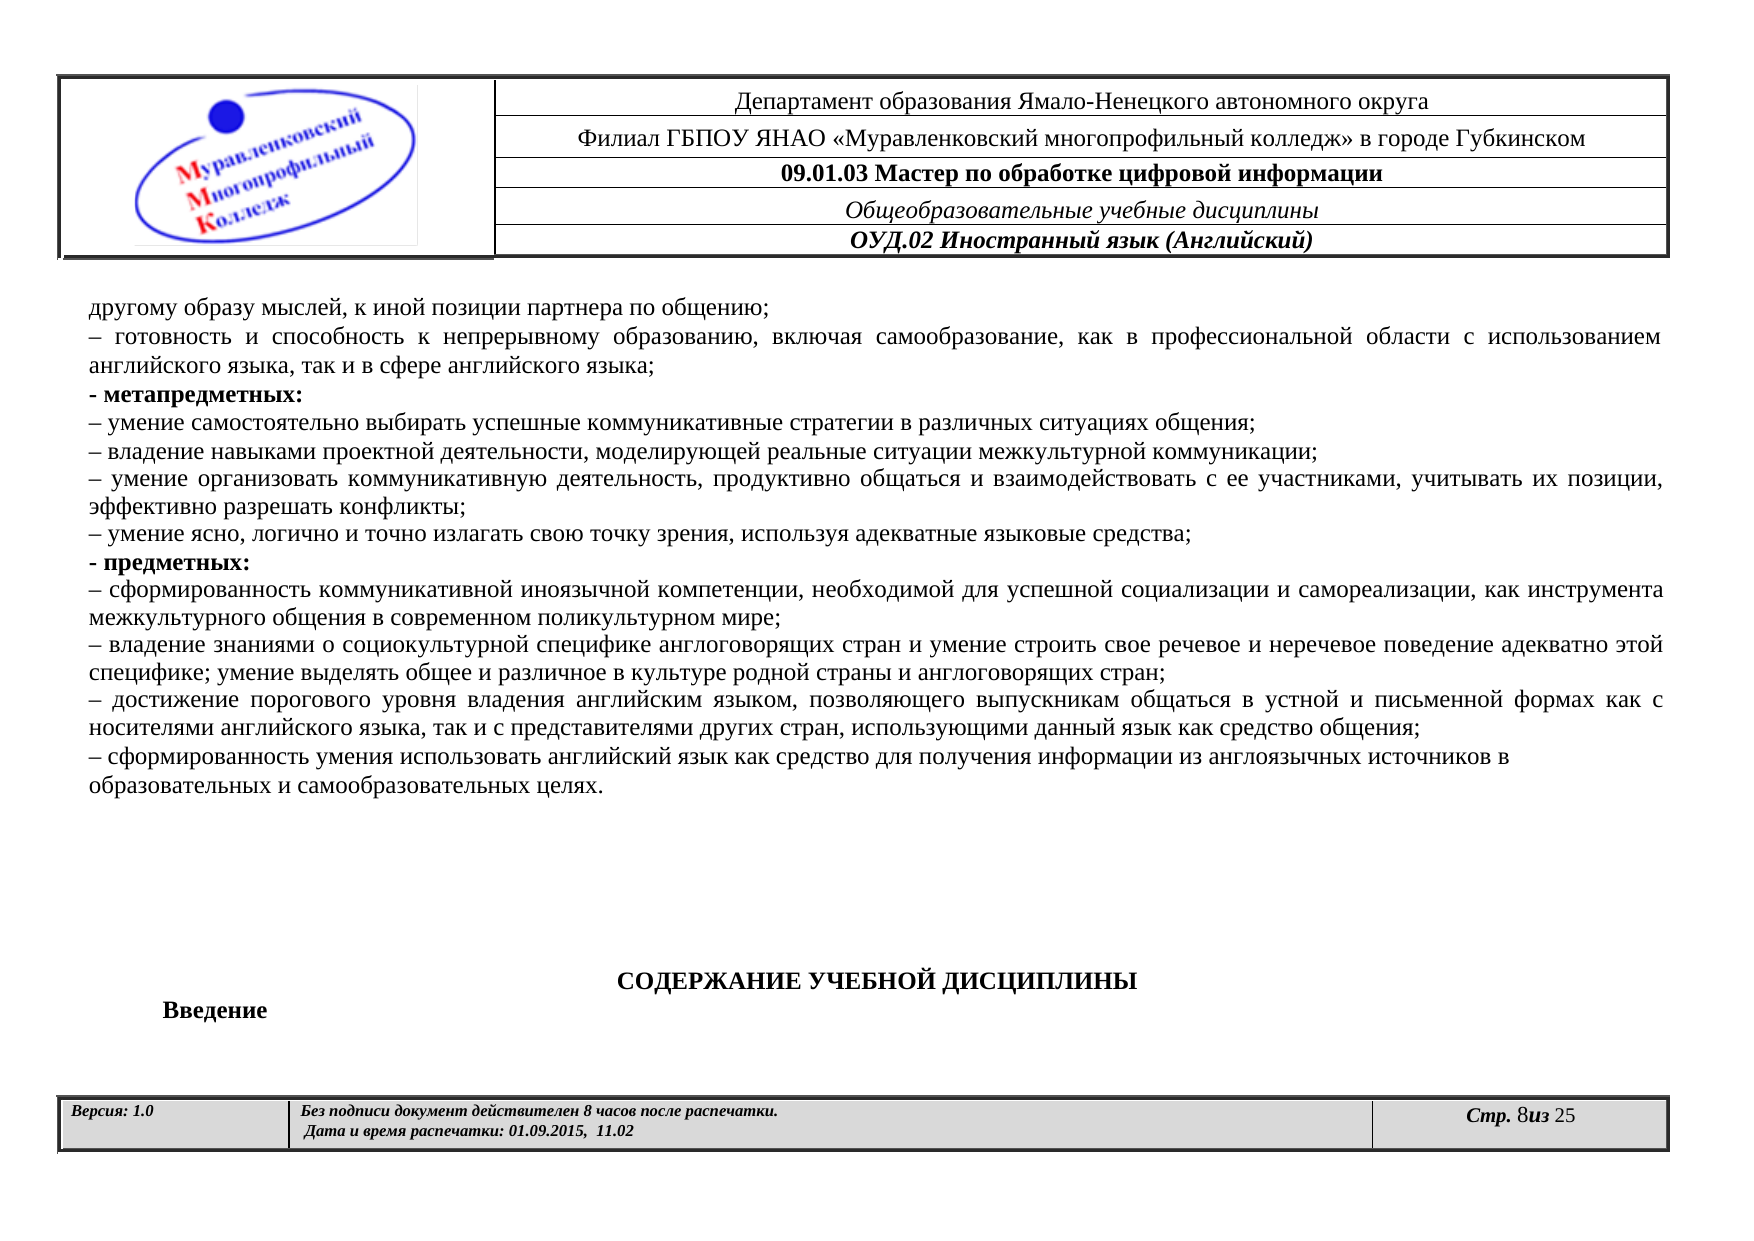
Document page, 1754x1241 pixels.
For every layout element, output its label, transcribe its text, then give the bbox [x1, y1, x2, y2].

text – умение ясно, логично и точно излагать свою точку зрения, используя адекватные языковые средства; [89, 520, 1665, 547]
text - предметных: [89, 547, 1665, 576]
picture [134, 85, 420, 249]
text - метапредметных: [89, 379, 1665, 407]
text СОДЕРЖАНИЕ УЧЕБНОЙ ДИСЦИПЛИНЫ [89, 966, 1665, 995]
text – сформированность умения использовать английский язык как средство для получения информации из англоязычных источников в образовательных и самообразовательных целях. [89, 741, 1665, 798]
text – владение навыками проектной деятельности, моделирующей реальные ситуации межкультурной коммуникации; [89, 436, 1665, 465]
text – сформированность коммуникативной иноязычной компетенции, необходимой для успешной социализации и самореализации, как инструмента межкультурного общения в современном поликультурном мире; [89, 576, 1665, 631]
text – достижение порогового уровня владения английским языком, позволяющего выпускникам общаться в устной и письменной формах как с носителями английского языка, так и с представителями других стран, использующими данный язык как средство общения; [89, 686, 1665, 741]
text – готовность и способность к непрерывному образованию, включая самообразование, как в профессиональной области с использованием английского языка, так и в сфере английского языка; [89, 321, 1663, 379]
text – владение знаниями о социокультурной специфике англоговорящих стран и умение строить свое речевое и неречевое поведение адекватно этой специфике; умение выделять общее и различное в культуре родной страны и англоговорящих стран; [89, 631, 1665, 686]
text Введение [89, 995, 1665, 1024]
text – умение самостоятельно выбирать успешные коммуникативные стратегии в различных ситуациях общения; [89, 407, 1665, 436]
text – умение организовать коммуникативную деятельность, продуктивно общаться и взаимодействовать с ее участниками, учитывать их позиции, эффективно разрешать конфликты; [89, 465, 1665, 519]
